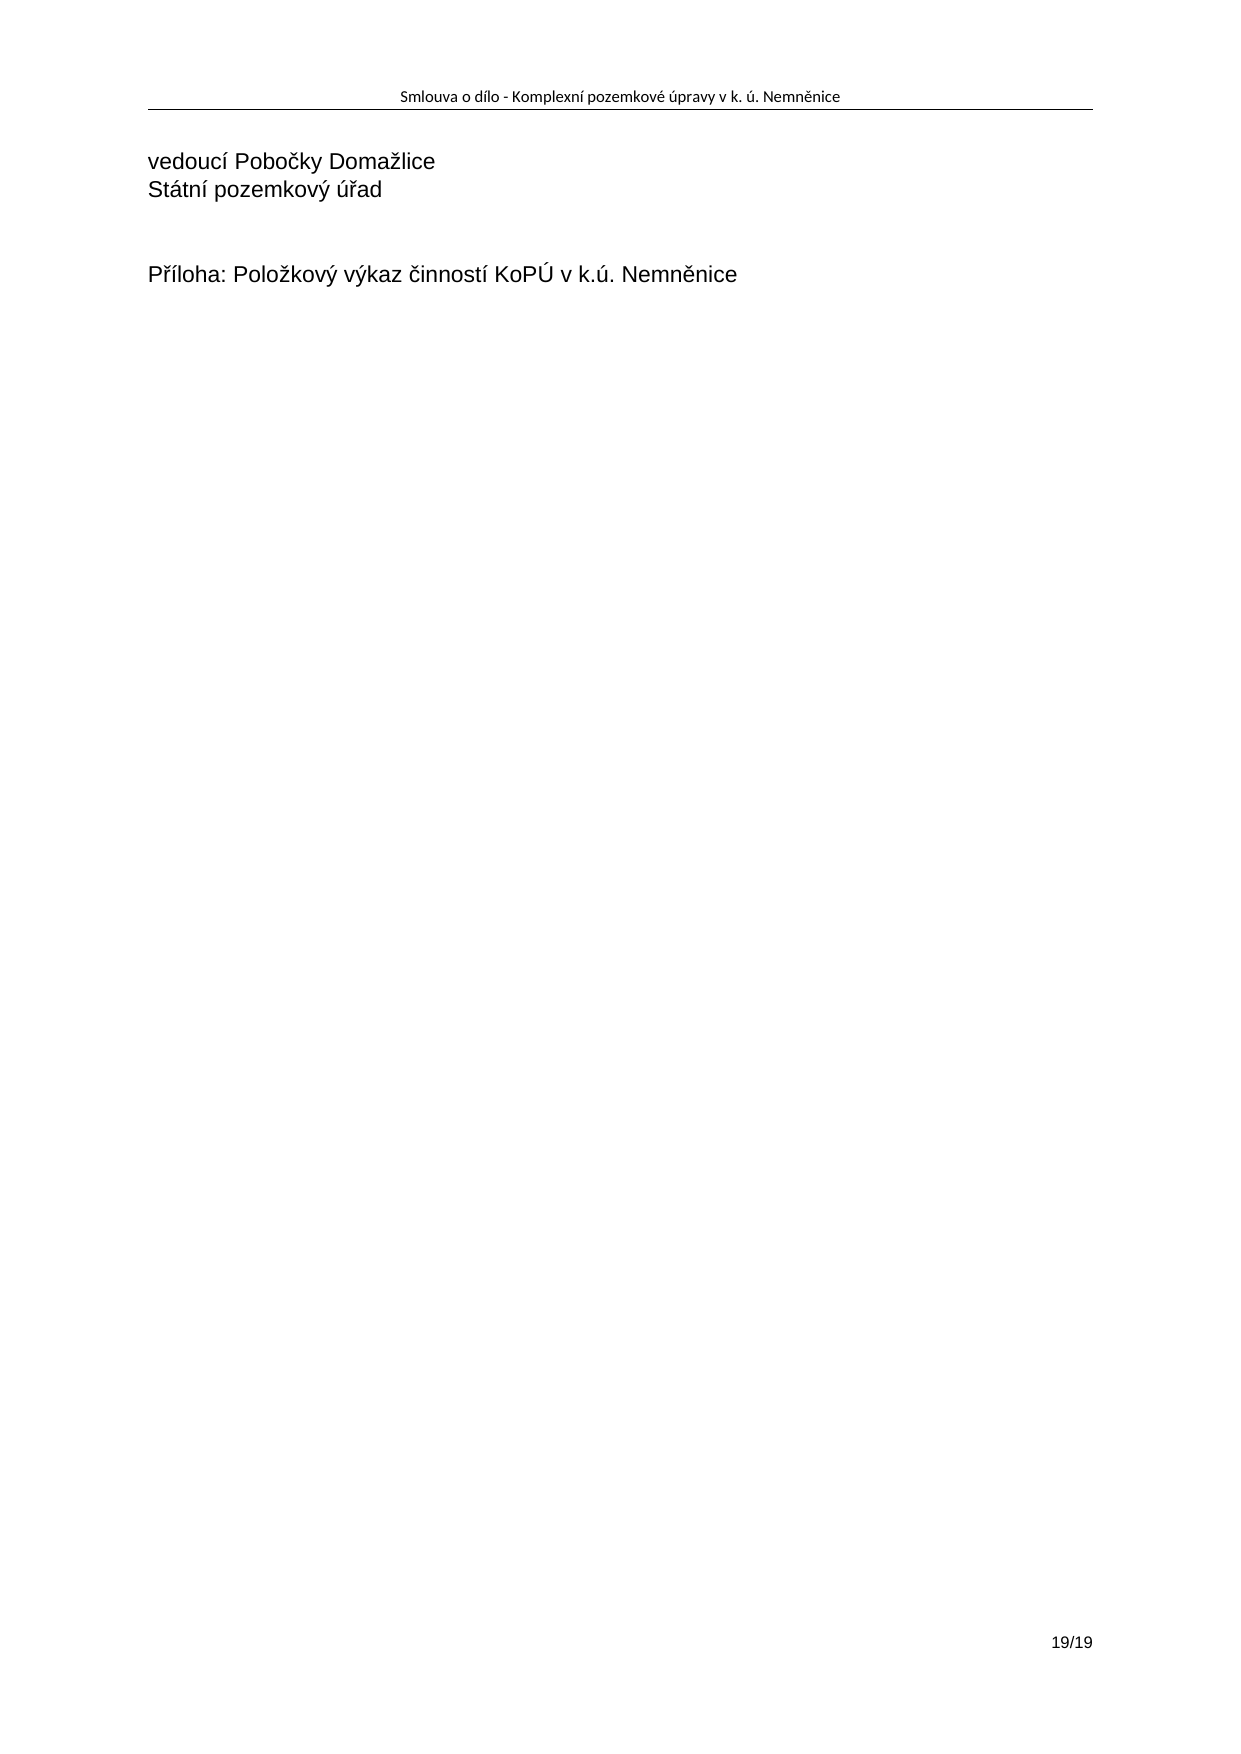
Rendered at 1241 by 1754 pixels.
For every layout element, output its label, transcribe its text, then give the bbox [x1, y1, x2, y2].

text Příloha: Položkový výkaz činností KoPÚ v k.ú. Nemněnice [148, 261, 1093, 288]
text vedoucí Pobočky Domažlice [148, 148, 1093, 174]
text Státní pozemkový úřad [148, 176, 1093, 202]
